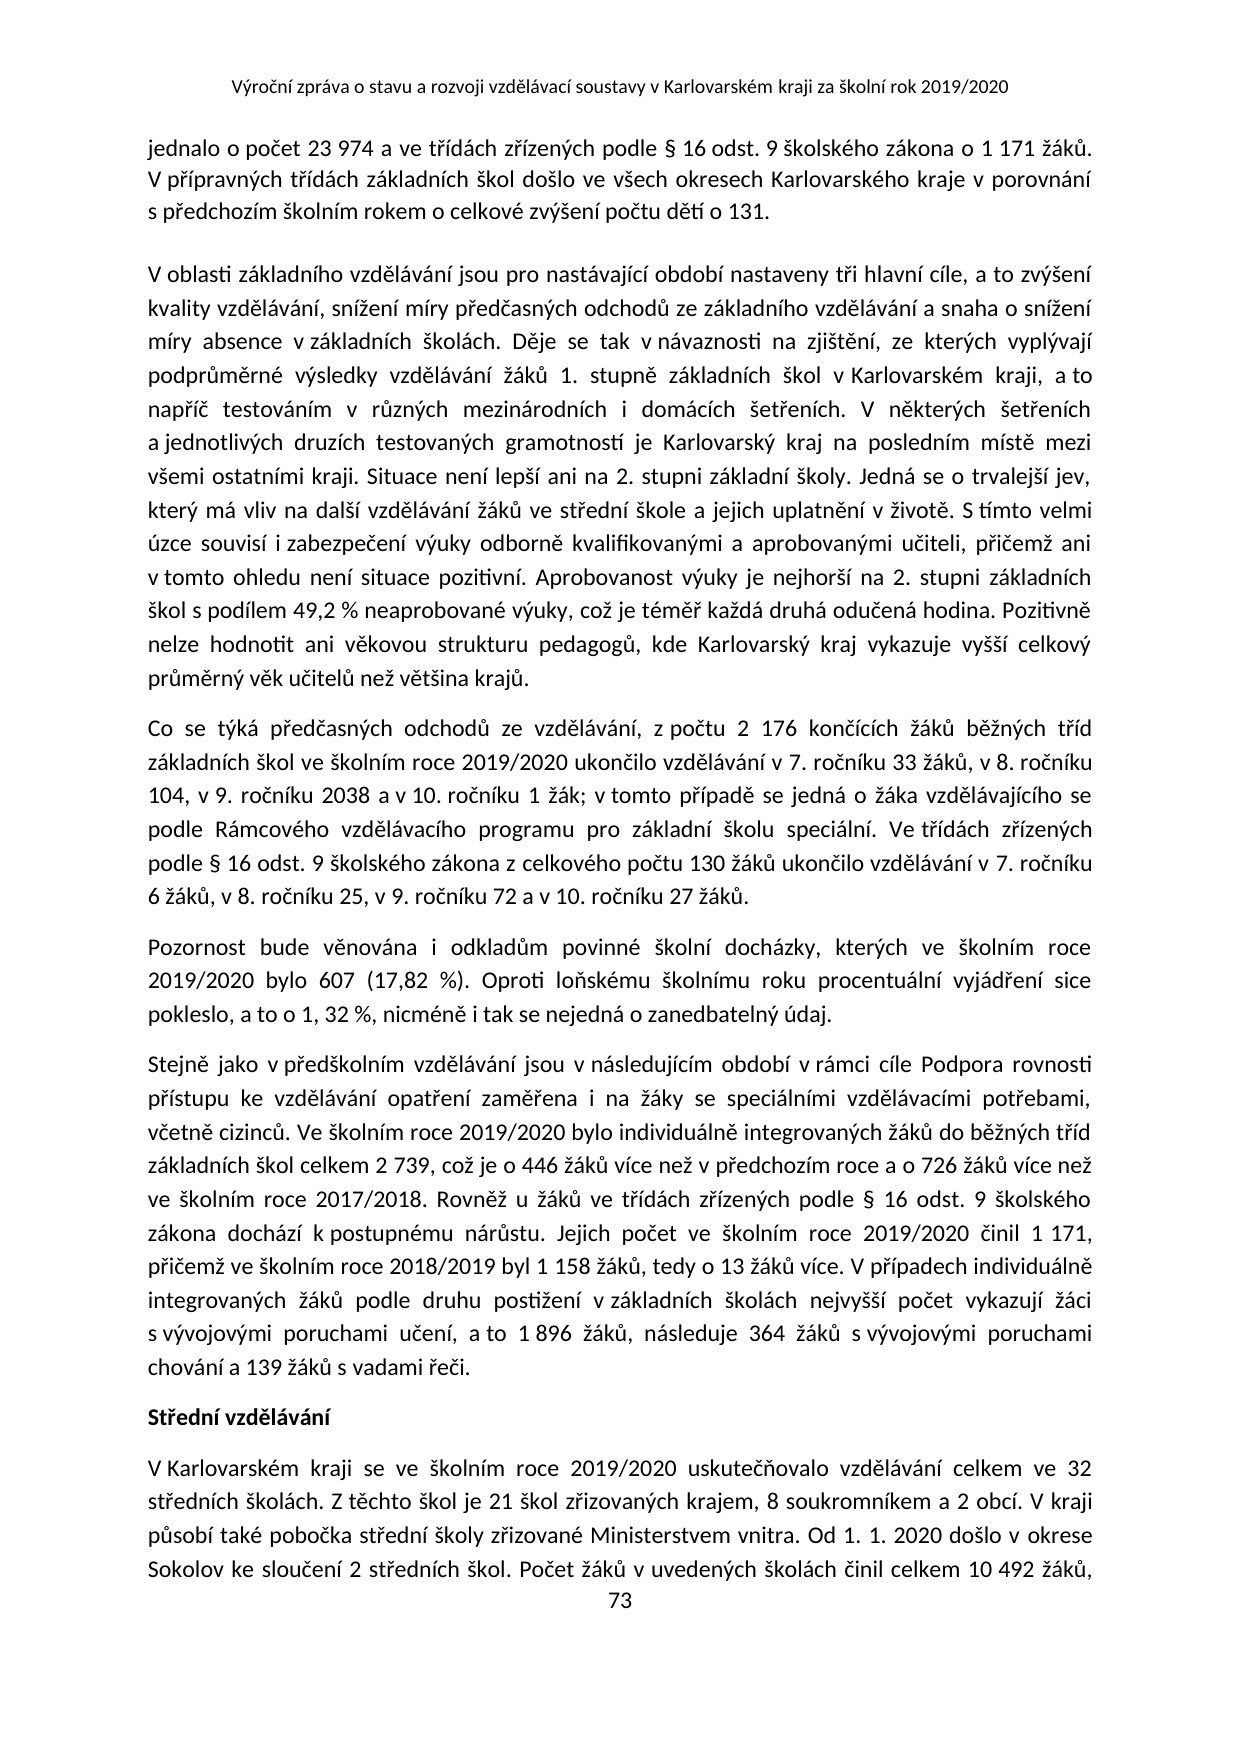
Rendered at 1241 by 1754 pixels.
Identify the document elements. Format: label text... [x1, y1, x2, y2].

text Střední vzdělávání [148, 1402, 1092, 1432]
text V oblasti základního vzdělávání jsou pro nastávající období nastaveny tři hlavní cíle, a to zvýšení kvality vzdělávání, snížení míry předčasných odchodů ze základního vzdělávání a snaha o snížení míry absence v základních školách. Děje se tak v návaznosti na zjištění, ze kterých vyplývají podprůměrné výsledky vzdělávání žáků 1. stupně základních škol v Karlovarském kraji, a to napříč testováním v různých mezinárodních i domácích šetřeních. V některých šetřeních a jednotlivých druzích testovaných gramotností je Karlovarský kraj na posledním místě mezi všemi ostatními kraji. Situace není lepší ani na 2. stupni základní školy. Jedná se o trvalejší jev, který má vliv na další vzdělávání žáků ve střední škole a jejich uplatnění v životě. S tímto velmi úzce souvisí i zabezpečení výuky odborně kvalifikovanými a aprobovanými učiteli, přičemž ani v tomto ohledu není situace pozitivní. Aprobovanost výuky je nejhorší na 2. stupni základních škol s podílem 49,2 % neaprobované výuky, což je téměř každá druhá odučená hodina. Pozitivně nelze hodnotit ani věkovou strukturu pedagogů, kde Karlovarský kraj vykazuje vyšší celkový průměrný věk učitelů než většina krajů. [148, 259, 1092, 692]
text Co se týká předčasných odchodů ze vzdělávání, z počtu 2 176 končících žáků běžných tříd základních škol ve školním roce 2019/2020 ukončilo vzdělávání v 7. ročníku 33 žáků, v 8. ročníku 104, v 9. ročníku 2038 a v 10. ročníku 1 žák; v tomto případě se jedná o žáka vzdělávajícího se podle Rámcového vzdělávacího programu pro základní školu speciální. Ve třídách zřízených podle § 16 odst. 9 školského zákona z celkového počtu 130 žáků ukončilo vzdělávání v 7. ročníku 6 žáků, v 8. ročníku 25, v 9. ročníku 72 a v 10. ročníku 27 žáků. [148, 713, 1092, 911]
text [148, 1453, 1092, 1583]
text Stejně jako v předškolním vzdělávání jsou v následujícím období v rámci cíle Podpora rovnosti přístupu ke vzdělávání opatření zaměřena i na žáky se speciálními vzdělávacími potřebami, včetně cizinců. Ve školním roce 2019/2020 bylo individuálně integrovaných žáků do běžných tříd základních škol celkem 2 739, což je o 446 žáků více než v předchozím roce a o 726 žáků více než ve školním roce 2017/2018. Rovněž u žáků ve třídách zřízených podle § 16 odst. 9 školského zákona dochází k postupnému nárůstu. Jejich počet ve školním roce 2019/2020 činil 1 171, přičemž ve školním roce 2018/2019 byl 1 158 žáků, tedy o 13 žáků více. V případech individuálně integrovaných žáků podle druhu postižení v základních školách nejvyšší počet vykazují žáci s vývojovými poruchami učení, a to 1 896 žáků, následuje 364 žáků s vývojovými poruchami chování a 139 žáků s vadami řeči. [148, 1049, 1092, 1381]
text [148, 133, 1092, 225]
text Pozornost bude věnována i odkladům povinné školní docházky, kterých ve školním roce 2019/2020 bylo 607 (17,82 %). Oproti loňskému školnímu roku procentuální vyjádření sice pokleslo, a to o 1, 32 %, nicméně i tak se nejedná o zanedbatelný údaj. [148, 932, 1092, 1028]
